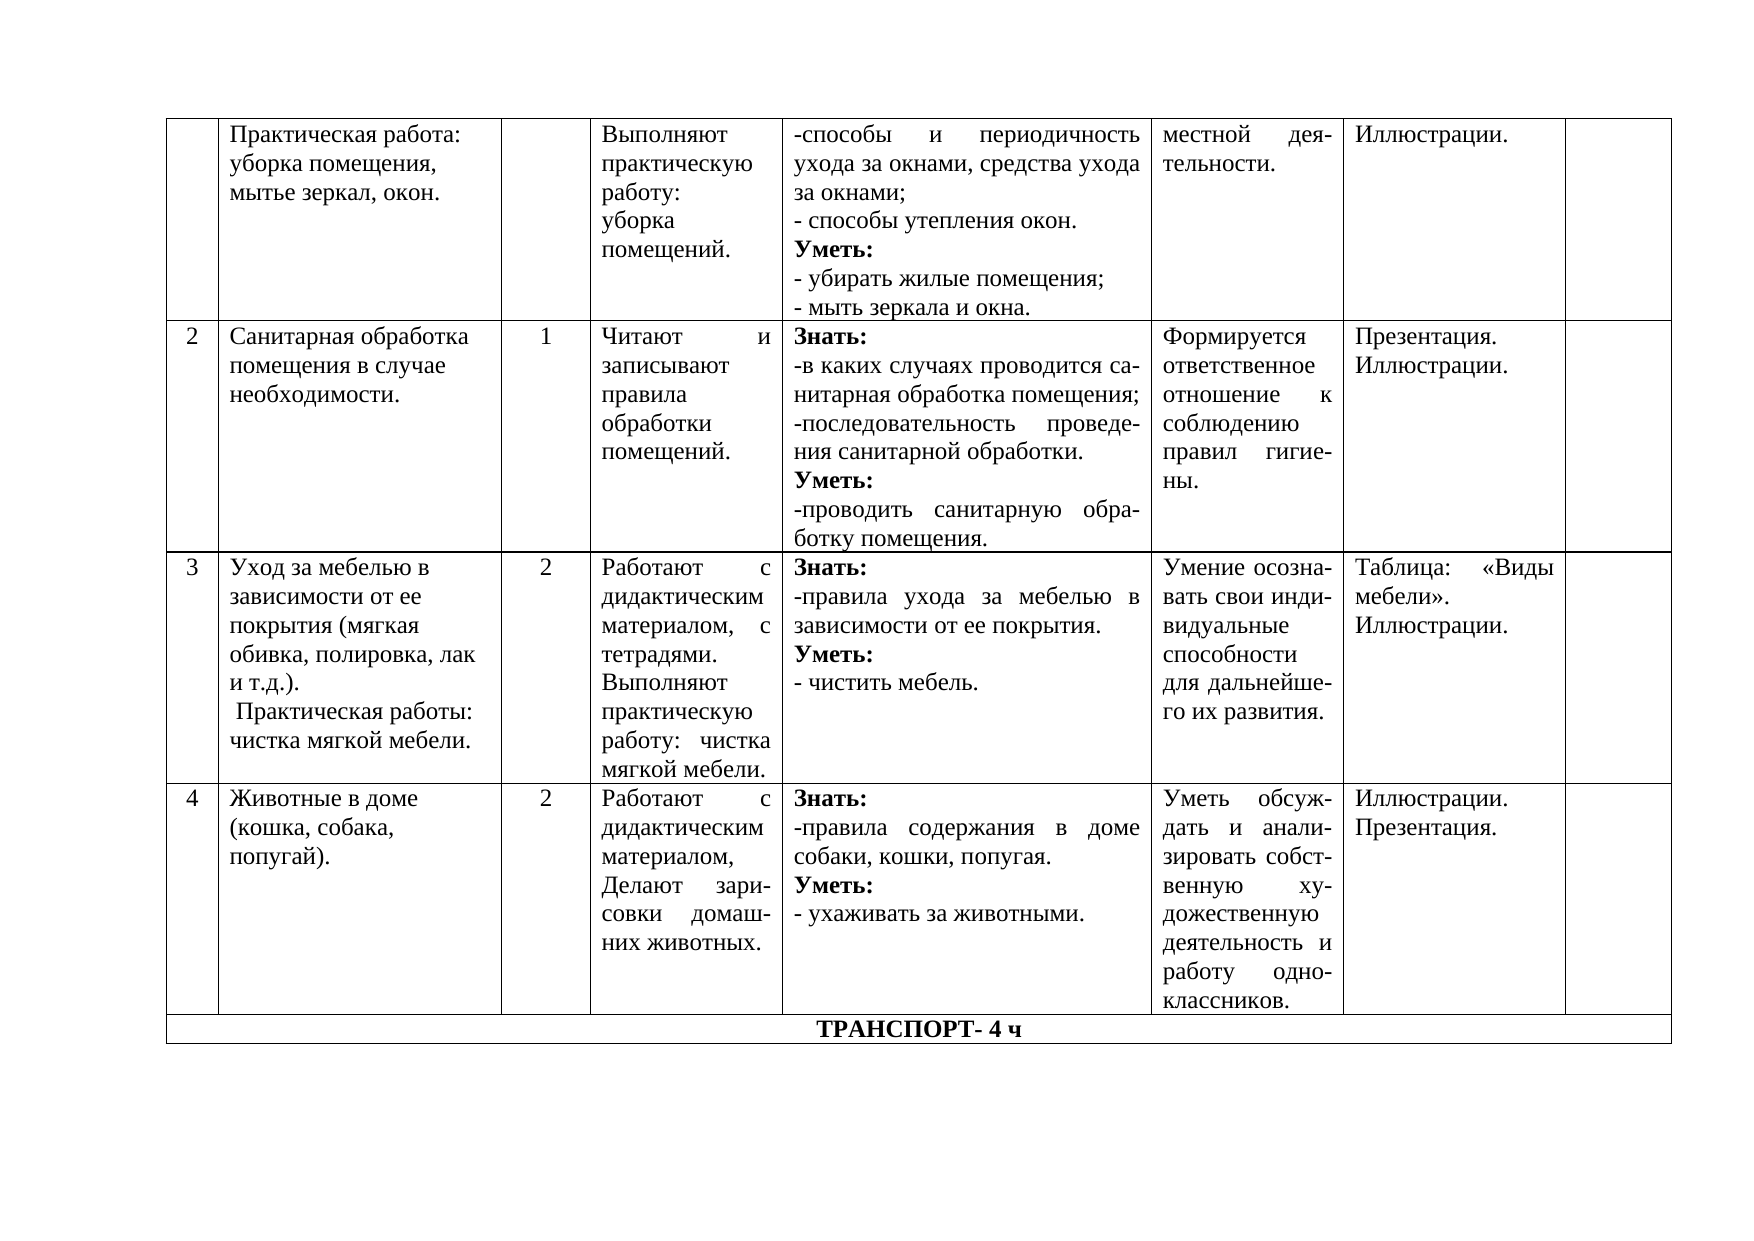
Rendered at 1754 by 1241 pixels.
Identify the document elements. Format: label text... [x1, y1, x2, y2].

table_cell Презентация. Иллюстрации. [1344, 321, 1565, 551]
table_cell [783, 119, 1151, 320]
table_cell [1566, 553, 1671, 782]
table_cell Животные в доме (кошка, собака, попугай). [219, 784, 501, 1013]
table_cell Формируется ответственное отношение к соблюдению правил гигие-ны. [1152, 321, 1343, 551]
table_cell Иллюстрации. Презентация. [1344, 784, 1565, 1013]
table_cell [1152, 119, 1343, 320]
table_cell Таблица: «Виды мебели». Иллюстрации. [1344, 553, 1565, 782]
table_cell Уход за мебелью в зависимости от ее покрытия (мягкая обивка, полировка, лак и т.д.). Практическая работы: чистка мягкой мебели. [219, 553, 501, 782]
table_cell 1 [167, 119, 218, 320]
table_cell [591, 119, 782, 320]
table_cell Знать: -правила содержания в доме собаки, кошки, попугая. Уметь: - ухаживать за животными. [783, 784, 1151, 1013]
table_cell Работают с дидактическим материалом, Делают зари-совки домаш-них животных. [591, 784, 782, 1013]
table_cell 4 [167, 784, 218, 1013]
table_cell Умение осозна-вать свои инди-видуальные способности для дальнейше-го их развития. [1152, 553, 1343, 782]
table_cell Работают с дидактическим материалом, с тетрадями. Выполняют практическую работу: чистка мягкой мебели. [591, 553, 782, 782]
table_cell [1344, 119, 1565, 320]
table_cell [1566, 784, 1671, 1013]
table_cell 2 [502, 553, 590, 782]
table_cell ТРАНСПОРТ- 4 ч [167, 1015, 1671, 1043]
table_cell Санитарная обработка помещения в случае необходимости. [219, 321, 501, 551]
table_cell 3 [167, 553, 218, 782]
table_cell [1566, 119, 1671, 320]
table_cell 2 [502, 784, 590, 1013]
table_cell Уметь обсуж-дать и анали-зировать собст-венную ху-дожественную деятельность и работу одно-классников. [1152, 784, 1343, 1013]
table_cell 1 [502, 119, 590, 320]
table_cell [219, 119, 501, 320]
table_cell Знать: -в каких случаях проводится са-нитарная обработка помещения; -последовательность проведе-ния санитарной обработки. Уметь: -проводить санитарную обра-ботку помещения. [783, 321, 1151, 551]
table_cell Читают и записывают правила обработки помещений. [591, 321, 782, 551]
table_cell 1 [502, 321, 590, 551]
table_cell [1566, 321, 1671, 551]
table_cell Знать: -правила ухода за мебелью в зависимости от ее покрытия. Уметь: - чистить мебель. [783, 553, 1151, 782]
table_cell 2 [167, 321, 218, 551]
